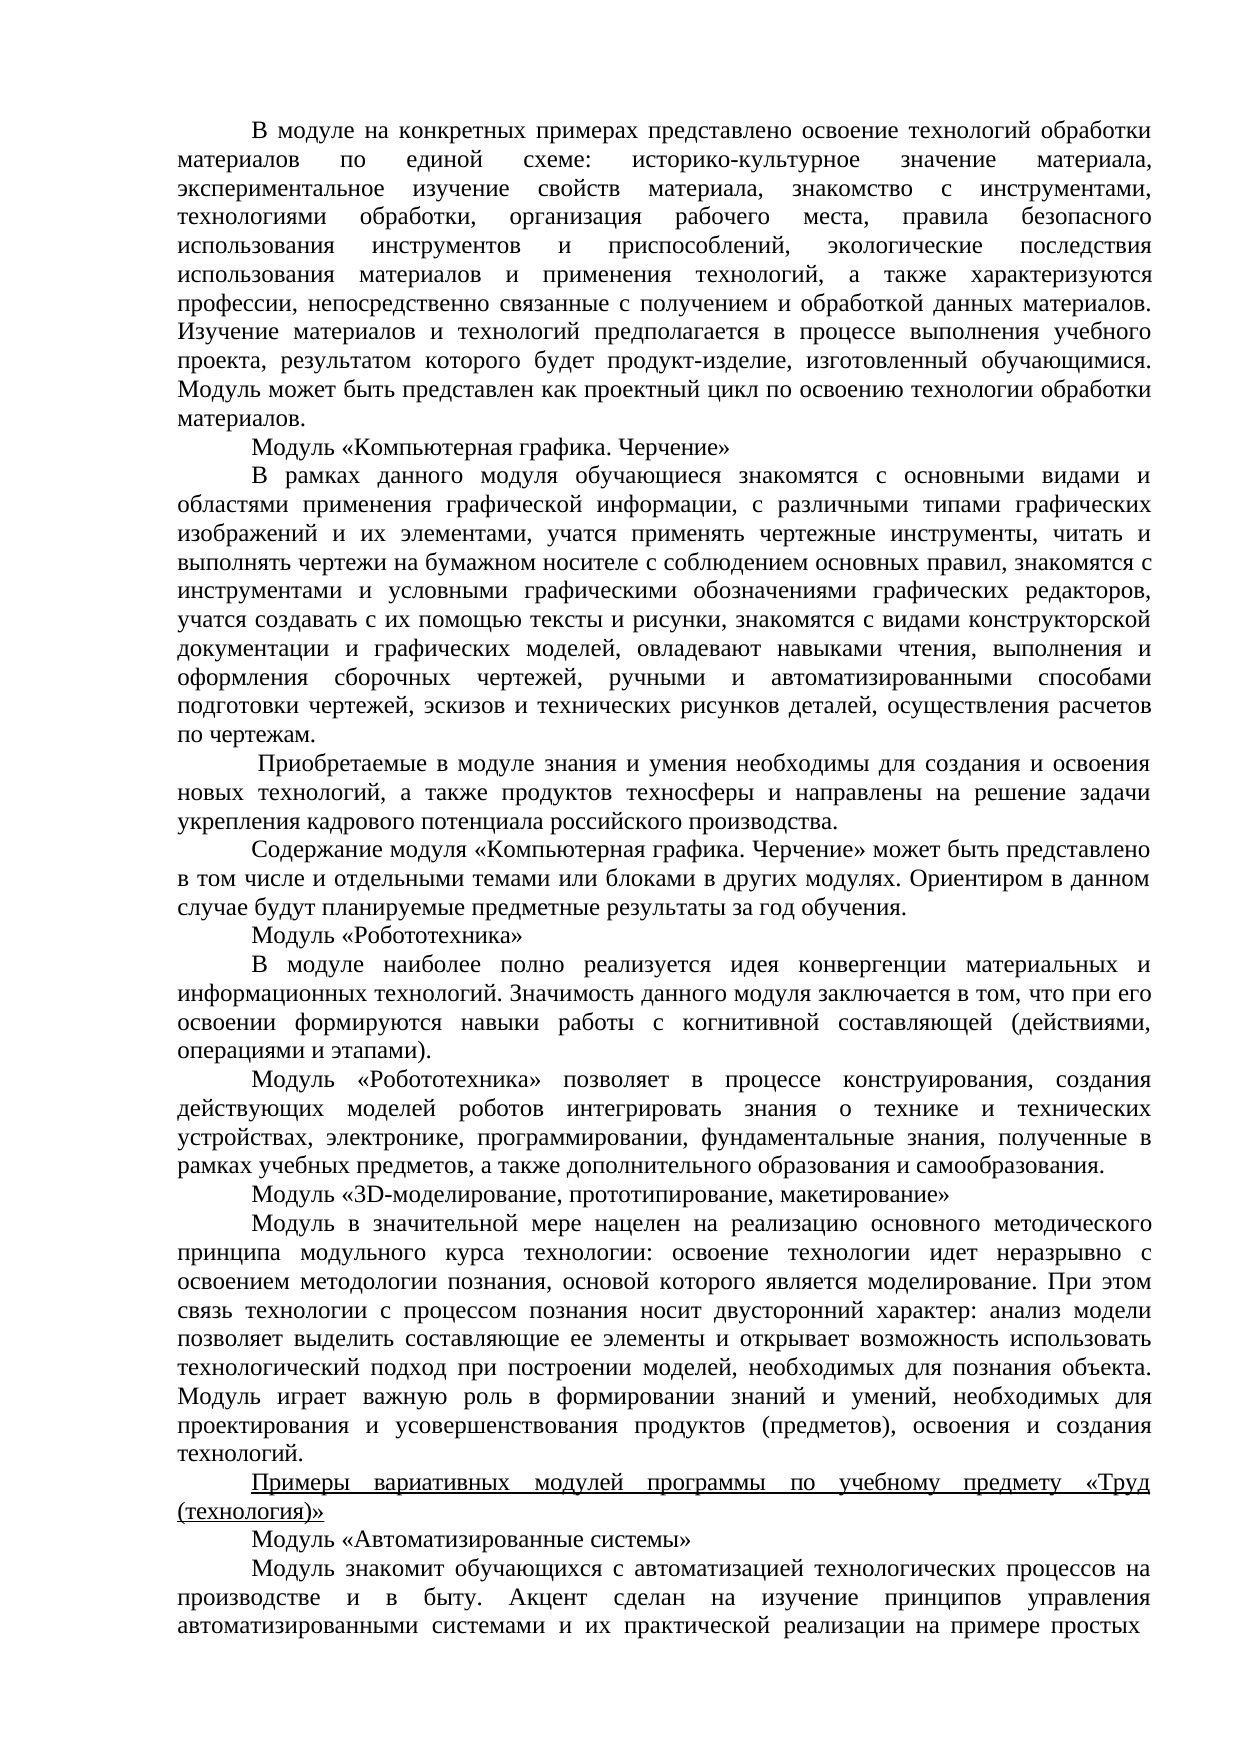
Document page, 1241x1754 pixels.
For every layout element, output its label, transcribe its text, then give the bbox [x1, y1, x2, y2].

text Модуль «Компьютерная графика. Черчение» [251, 432, 1165, 460]
text Содержание модуля «Компьютерная графика. Черчение» может быть представлено в том числе и отдельными темами или блоками в других модулях. Ориентиром в данном случае будут планируемые предметные результаты за год обучения. [177, 834, 1151, 921]
text Модуль «3D-моделирование, прототипирование, макетирование» [251, 1179, 1165, 1208]
text Приобретаемые в модуле знания и умения необходимы для создания и освоения новых технологий, а также продуктов техносферы и направлены на решение задачи укрепления кадрового потенциала российского производства. [177, 748, 1152, 834]
text В модуле на конкретных примерах представлено освоение технологий обработки материалов по единой схеме: историко-культурное значение материала, экспериментальное изучение свойств материала, знакомство с инструментами, технологиями обработки, организация рабочего места, правила безопасного использования инструментов и приспособлений, экологические последствия использования материалов и применения технологий, а также характеризуются профессии, непосредственно связанные с получением и обработкой данных материалов. Изучение материалов и технологий предполагается в процессе выполнения учебного проекта, результатом которого будет продукт-изделие, изготовленный обучающимися. Модуль может быть представлен как проектный цикл по освоению технологии обработки материалов. [177, 115, 1152, 431]
text Модуль в значительной мере нацелен на реализацию основного методического принципа модульного курса технологии: освоение технологии идет неразрывно с освоением методологии познания, основой которого является моделирование. При этом связь технологии с процессом познания носит двусторонний характер: анализ модели позволяет выделить составляющие ее элементы и открывает возможность использовать технологический подход при построении моделей, необходимых для познания объекта. Модуль играет важную роль в формировании знаний и умений, необходимых для проектирования и усовершенствования продуктов (предметов), освоения и создания технологий. [177, 1208, 1153, 1467]
text Модуль «Робототехника» [251, 921, 1165, 949]
text В модуле наиболее полно реализуется идея конвергенции материальных и информационных технологий. Значимость данного модуля заключается в том, что при его освоении формируются навыки работы с когнитивной составляющей (действиями, операциями и этапами). [177, 949, 1152, 1064]
text Модуль «Робототехника» позволяет в процессе конструирования, создания действующих моделей роботов интегрировать знания о технике и технических устройствах, электронике, программировании, фундаментальные знания, полученные в рамках учебных предметов, а также дополнительного образования и самообразования. [177, 1064, 1152, 1179]
text Примеры вариативных модулей программы по учебному предмету «Труд (технология)» [177, 1467, 1151, 1525]
text Модуль «Автоматизированные системы» [251, 1525, 1165, 1553]
text В рамках данного модуля обучающиеся знакомятся с основными видами и областями применения графической информации, с различными типами графических изображений и их элементами, учатся применять чертежные инструменты, читать и выполнять чертежи на бумажном носителе с соблюдением основных правил, знакомятся с инструментами и условными графическими обозначениями графических редакторов, учатся создавать с их помощью тексты и рисунки, знакомятся с видами конструкторской документации и графических моделей, овладевают навыками чтения, выполнения и оформления сборочных чертежей, ручными и автоматизированными способами подготовки чертежей, эскизов и технических рисунков деталей, осуществления расчетов по чертежам. [177, 461, 1152, 748]
text Модуль знакомит обучающихся с автоматизацией технологических процессов на производстве и в быту. Акцент сделан на изучение принципов управления автоматизированными системами и их практической реализации на примере простых [177, 1553, 1152, 1639]
